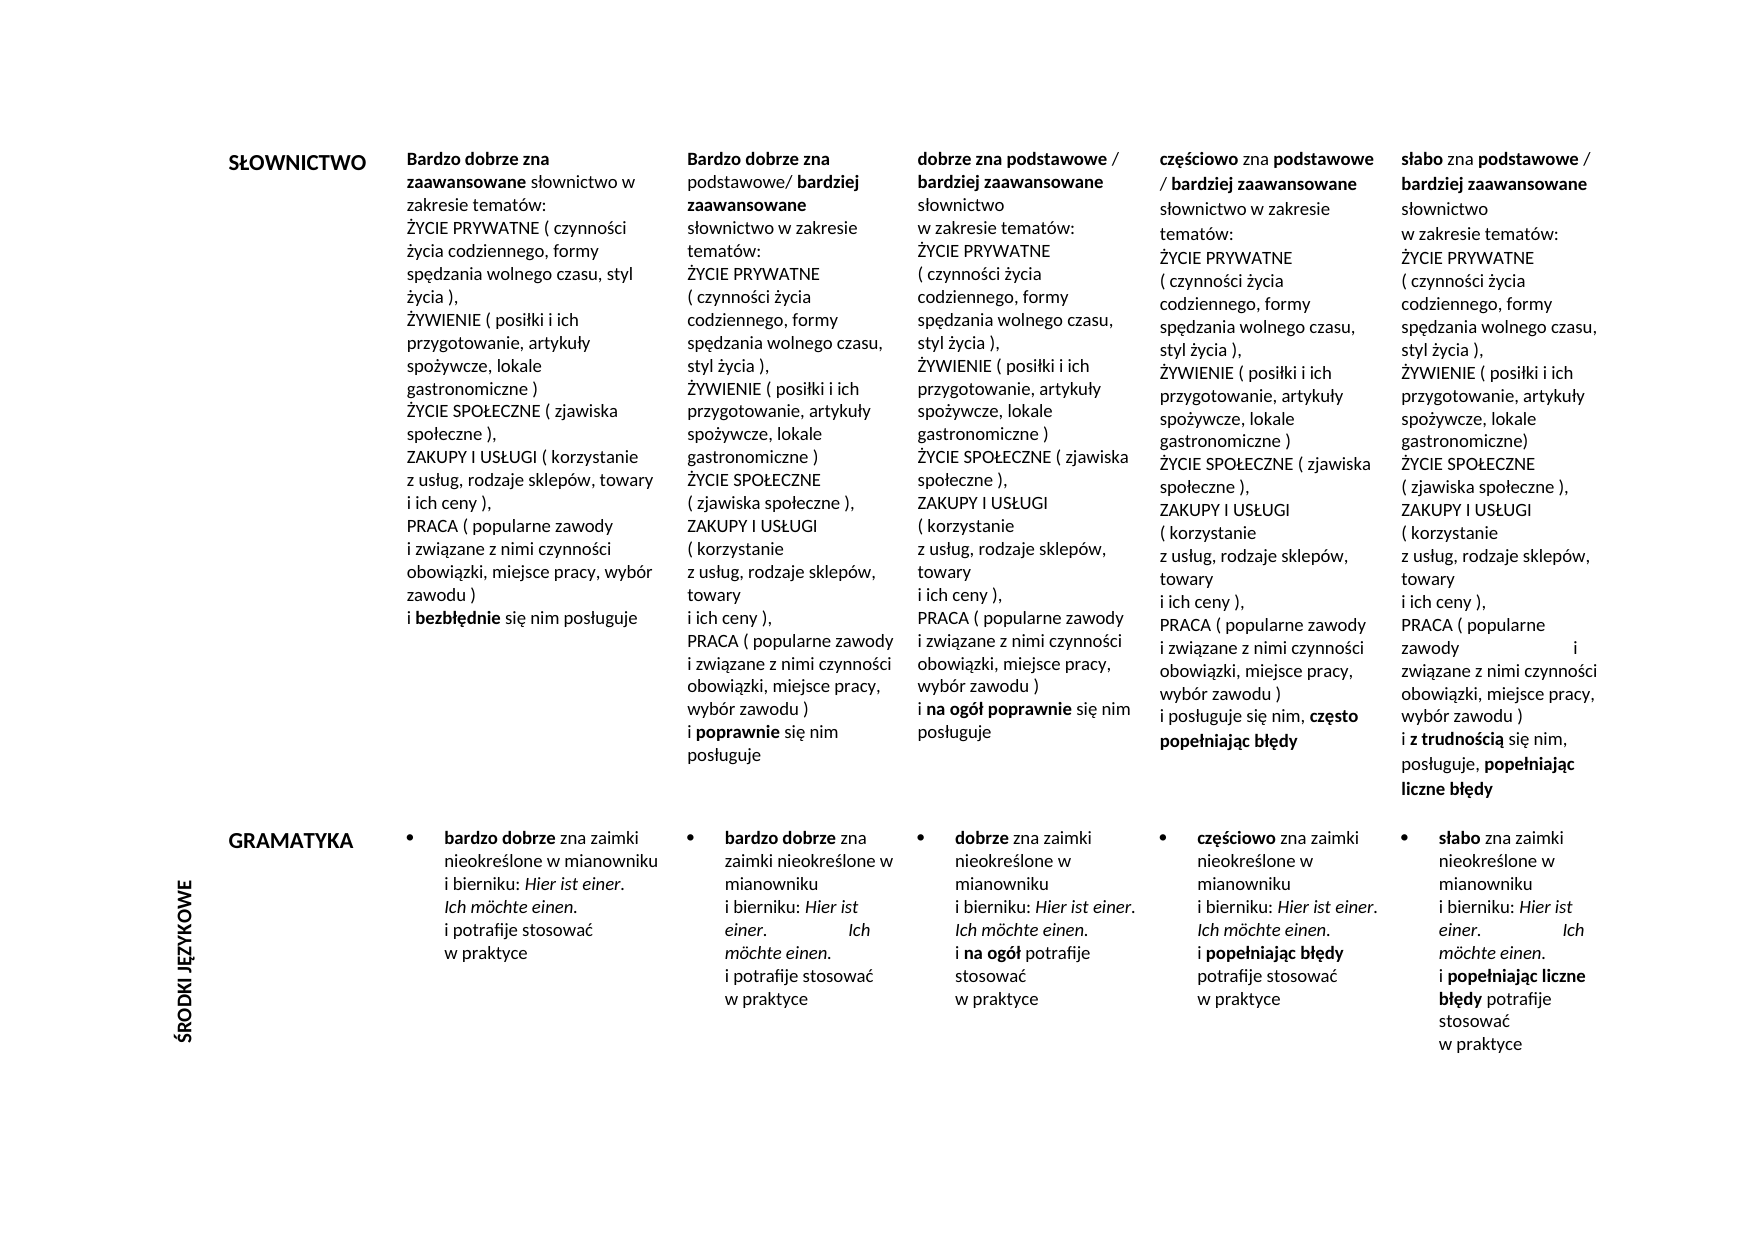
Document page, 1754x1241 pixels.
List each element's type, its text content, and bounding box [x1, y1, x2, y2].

table_cell dobrze zna podstawowe / bardziej zaawansowane słownictwo w zakresie tematów: ŻYCIE PRYWATNE ( czynności życia codziennego, formy spędzania wolnego czasu, styl życia ), ŻYWIENIE ( posiłki i ich przygotowanie, artykuły spożywcze, lokale gastronomiczne ) ŻYCIE SPOŁECZNE ( zjawiska społeczne ), ZAKUPY I USŁUGI ( korzystanie z usług, rodzaje sklepów, towary i ich ceny ), PRACA ( popularne zawody i związane z nimi czynności obowiązki, miejsce pracy, wybór zawodu ) i na ogół poprawnie się nim posługuje [906, 148, 1148, 826]
table_cell Bardzo dobrze zna podstawowe/ bardziej zaawansowane słownictwo w zakresie tematów: ŻYCIE PRYWATNE ( czynności życia codziennego, formy spędzania wolnego czasu, styl życia ), ŻYWIENIE ( posiłki i ich przygotowanie, artykuły spożywcze, lokale gastronomiczne ) ŻYCIE SPOŁECZNE ( zjawiska społeczne ), ZAKUPY I USŁUGI ( korzystanie z usług, rodzaje sklepów, towary i ich ceny ), PRACA ( popularne zawody i związane z nimi czynności obowiązki, miejsce pracy, wybór zawodu ) i poprawnie się nim posługuje [676, 148, 906, 826]
table_cell słabo zna podstawowe / bardziej zaawansowane słownictwo w zakresie tematów: ŻYCIE PRYWATNE ( czynności życia codziennego, formy spędzania wolnego czasu, styl życia ), ŻYWIENIE ( posiłki i ich przygotowanie, artykuły spożywcze, lokale gastronomiczne) ŻYCIE SPOŁECZNE ( zjawiska społeczne ), ZAKUPY I USŁUGI ( korzystanie z usług, rodzaje sklepów, towary i ich ceny ), PRACA ( popularne zawody i związane z nimi czynności obowiązki, miejsce pracy, wybór zawodu ) i z trudnością się nim, posługuje, popełniając liczne błędy [1390, 148, 1618, 826]
table_cell częściowo zna podstawowe / bardziej zaawansowane słownictwo w zakresie tematów: ŻYCIE PRYWATNE ( czynności życia codziennego, formy spędzania wolnego czasu, styl życia ), ŻYWIENIE ( posiłki i ich przygotowanie, artykuły spożywcze, lokale gastronomiczne ) ŻYCIE SPOŁECZNE ( zjawiska społeczne ), ZAKUPY I USŁUGI ( korzystanie z usług, rodzaje sklepów, towary i ich ceny ), PRACA ( popularne zawody i związane z nimi czynności obowiązki, miejsce pracy, wybór zawodu ) i posługuje się nim, często popełniając błędy [1148, 148, 1390, 826]
table_cell bardzo dobrze zna zaimki nieokreślone w mianowniku i bierniku: Hier ist einer. Ich möchte einen. i potrafije stosować w praktyce [676, 826, 906, 1055]
table_cell słabo zna zaimki nieokreślone w mianowniku i bierniku: Hier ist einer. Ich möchte einen. i popełniając liczne błędy potrafije stosować w praktyce [1390, 826, 1618, 1055]
table_cell SŁOWNICTWO [217, 148, 395, 826]
table_cell dobrze zna zaimki nieokreślone w mianowniku i bierniku: Hier ist einer. Ich möchte einen. i na ogół potrafije stosować w praktyce [906, 826, 1148, 1055]
table_cell GRAMATYKA [217, 826, 395, 1055]
table_cell Bardzo dobrze zna zaawansowane słownictwo w zakresie tematów: ŻYCIE PRYWATNE ( czynności życia codziennego, formy spędzania wolnego czasu, styl życia ), ŻYWIENIE ( posiłki i ich przygotowanie, artykuły spożywcze, lokale gastronomiczne ) ŻYCIE SPOŁECZNE ( zjawiska społeczne ), ZAKUPY I USŁUGI ( korzystanie z usług, rodzaje sklepów, towary i ich ceny ), PRACA ( popularne zawody i związane z nimi czynności obowiązki, miejsce pracy, wybór zawodu ) i bezbłędnie się nim posługuje [395, 148, 676, 826]
table_cell częściowo zna zaimki nieokreślone w mianowniku i bierniku: Hier ist einer. Ich möchte einen. i popełniając błędy potrafije stosować w praktyce [1148, 826, 1390, 1055]
table_cell ŚRODKI JĘZYKOWE JĘZYKOWE [160, 148, 217, 1055]
table_cell bardzo dobrze zna zaimki nieokreślone w mianowniku i bierniku: Hier ist einer. Ich möchte einen. i potrafije stosować w praktyce [395, 826, 676, 1055]
